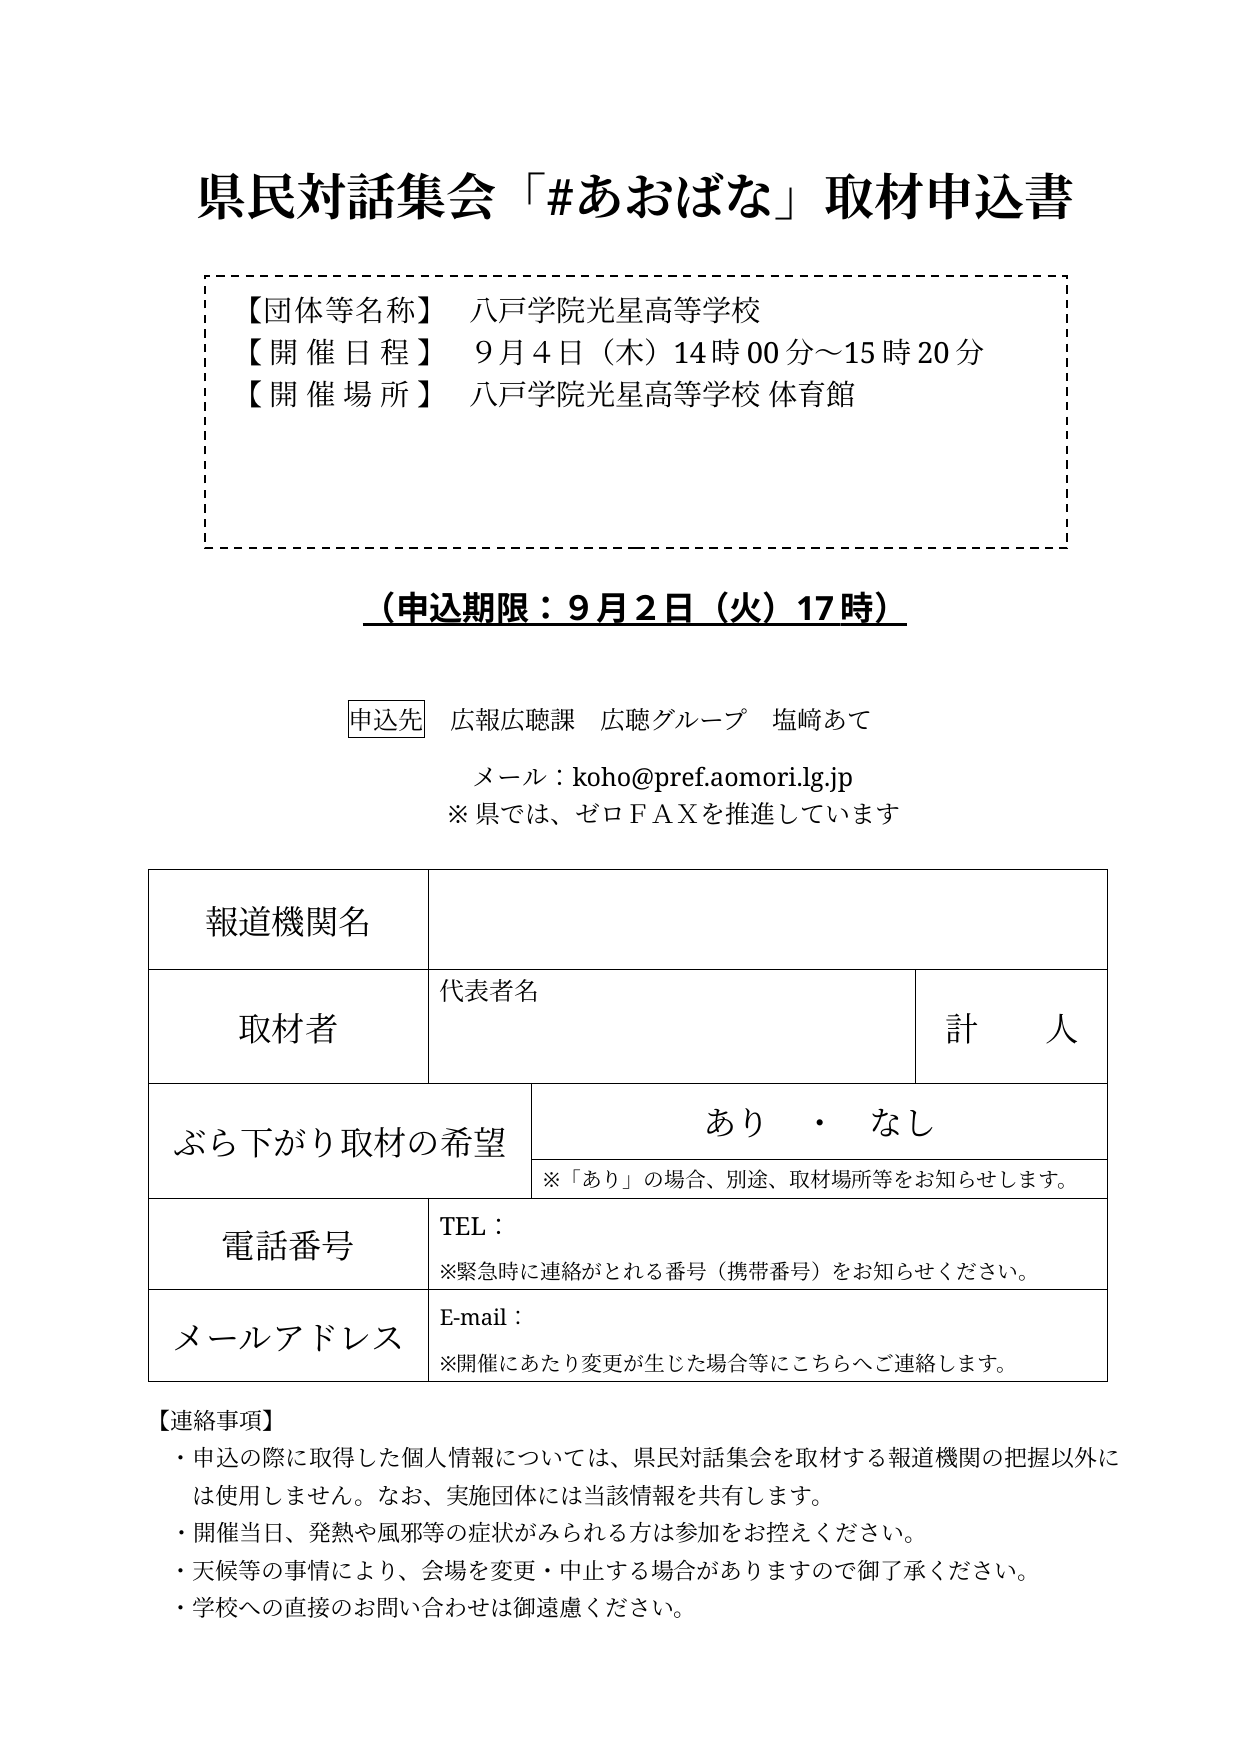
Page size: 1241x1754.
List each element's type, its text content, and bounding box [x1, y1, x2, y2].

text ※ 県では、ゼロＦＡＸを推進しています [148, 794, 1122, 831]
table_cell 【開催場所】 [222, 372, 458, 414]
table_cell ぶら下がり取材の希望 [149, 1084, 531, 1197]
table_cell 電話番号 [149, 1199, 428, 1289]
table_cell ９月４日（木）14時00分～15時20分 [458, 330, 1048, 372]
table_header 【団体等名称】 [222, 288, 458, 330]
text 申込先 広報広聴課 広聴グループ 塩﨑あて [148, 681, 1122, 756]
table_cell ※「あり」の場合、別途、取材場所等をお知らせします。 [532, 1160, 1107, 1197]
table_cell 取材者 [149, 970, 428, 1083]
table_header [429, 870, 1107, 969]
table_header 報道機関名 [149, 870, 428, 969]
table_header 八戸学院光星高等学校 [458, 288, 1048, 330]
table_cell 代表者名 [429, 970, 915, 1083]
text ・開催当日、発熱や風邪等の症状がみられる方は参加をお控えください。 [148, 1513, 1122, 1551]
table_cell あり ・ なし [532, 1084, 1107, 1159]
table_cell TEL： [429, 1199, 1107, 1251]
text ・天候等の事情により、会場を変更・中止する場合がありますので御了承ください。 [169, 1551, 1122, 1588]
table_cell ※緊急時に連絡がとれる番号（携帯番号）をお知らせください。 [429, 1251, 1107, 1289]
table_cell メールアドレス [149, 1290, 428, 1381]
text ・申込の際に取得した個人情報については、県民対話集会を取材する報道機関の把握以外には使用しません。なお、実施団体には当該情報を共有します。 [169, 1438, 1122, 1513]
table_cell 【開催日程】 [222, 330, 458, 372]
text ・学校への直接のお問い合わせは御遠慮ください。 [169, 1588, 1122, 1626]
text 【連絡事項】 [148, 1401, 1122, 1438]
text （申込期限：９月２日（火）17時） [148, 569, 1122, 644]
table_cell 計 人 [916, 970, 1107, 1083]
table_cell ※開催にあたり変更が生じた場合等にこちらへご連絡します。 [429, 1342, 1107, 1381]
table_cell 八戸学院光星高等学校 体育館 [458, 372, 1048, 414]
text メール：koho@pref.aomori.lg.jp [148, 756, 1122, 794]
table_cell E-mail： [429, 1290, 1107, 1342]
text 県民対話集会「#あおばな」取材申込書 [148, 156, 1122, 231]
